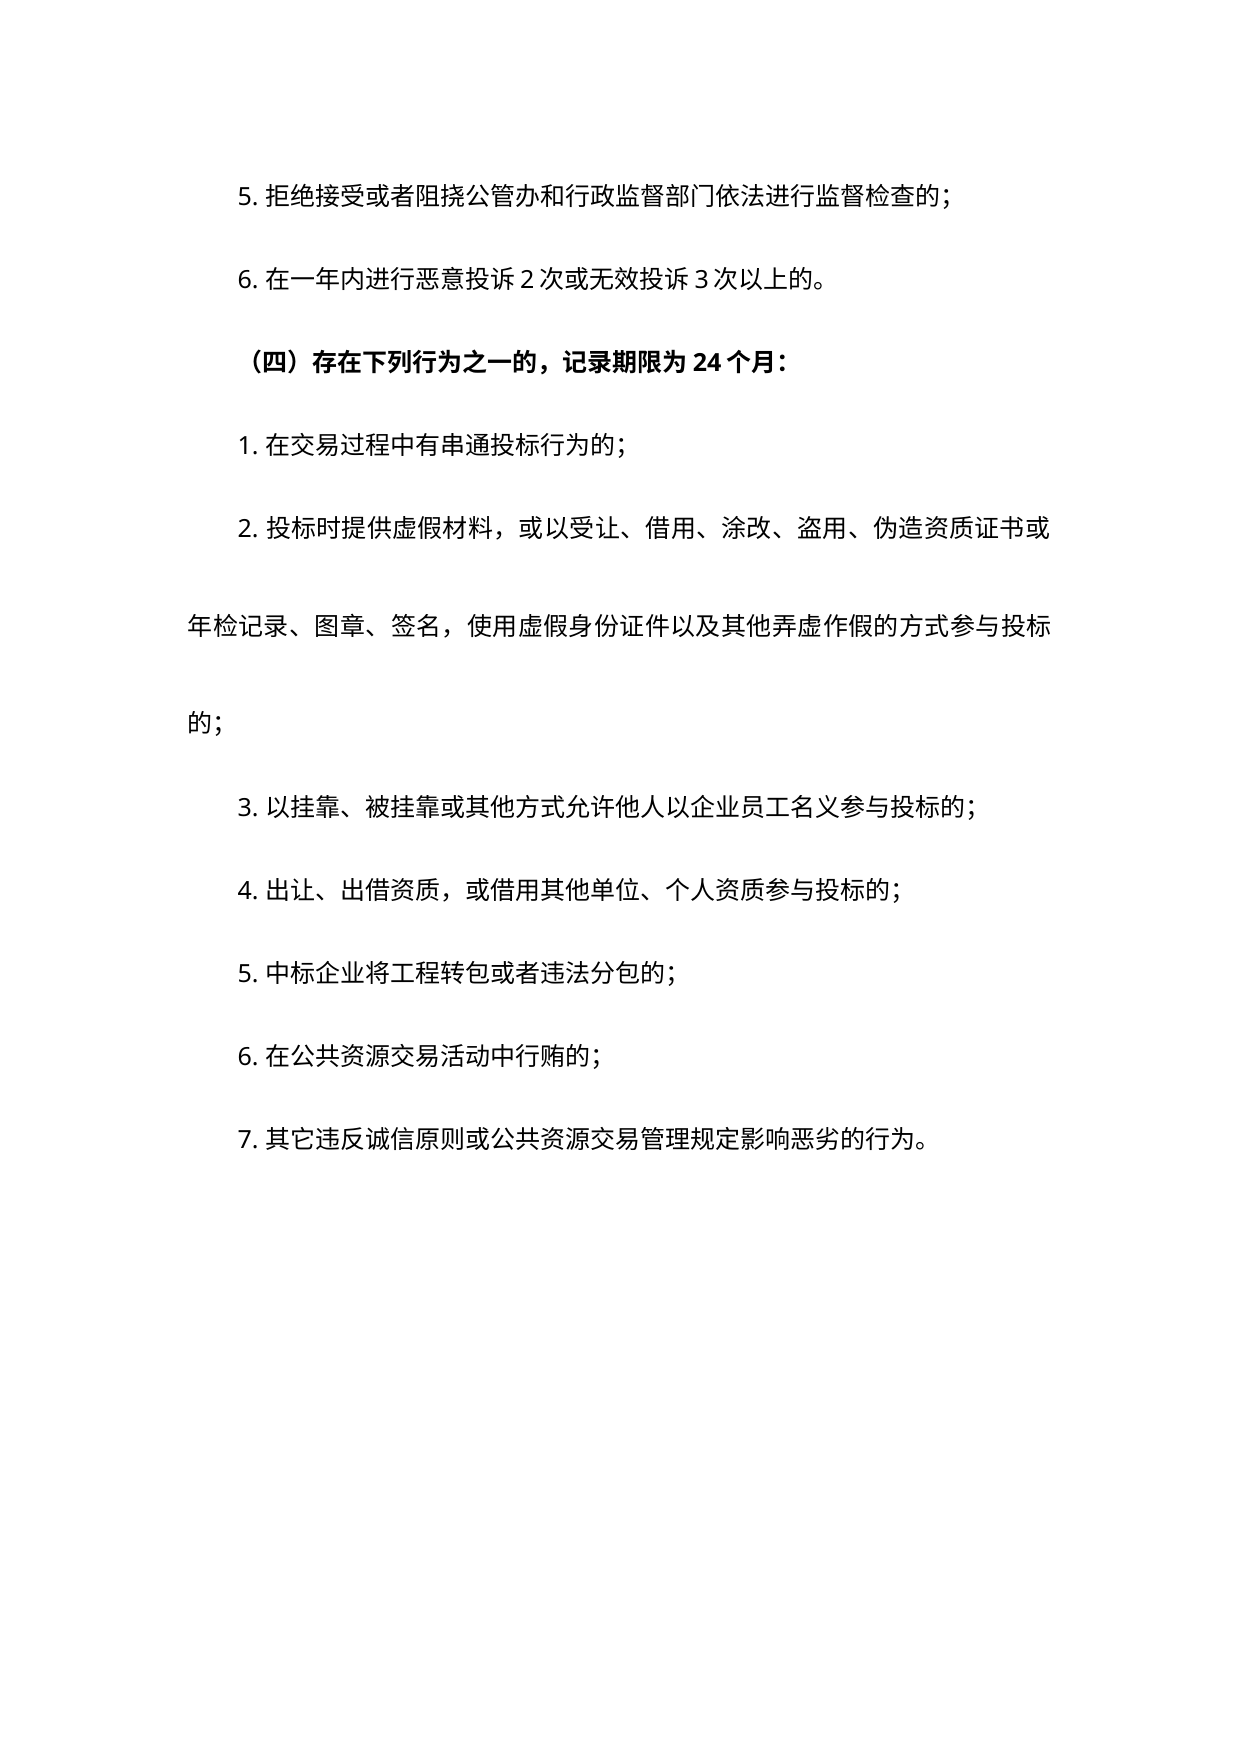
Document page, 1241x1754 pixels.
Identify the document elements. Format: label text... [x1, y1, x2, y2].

text 3. 以挂靠、被挂靠或其他方式允许他人以企业员工名义参与投标的； [187, 773, 1053, 838]
text 7. 其它违反诚信原则或公共资源交易管理规定影响恶劣的行为。 [187, 1105, 1053, 1170]
text （四）存在下列行为之一的，记录期限为24个月： [187, 328, 1053, 393]
text 5. 拒绝接受或者阻挠公管办和行政监督部门依法进行监督检查的； [187, 162, 1053, 227]
text 6. 在公共资源交易活动中行贿的； [187, 1022, 1053, 1087]
text 1. 在交易过程中有串通投标行为的； [187, 411, 1053, 476]
text 5. 中标企业将工程转包或者违法分包的； [187, 939, 1053, 1004]
text 2. 投标时提供虚假材料，或以受让、借用、涂改、盗用、伪造资质证书或年检记录、图章、签名，使用虚假身份证件以及其他弄虚作假的方式参与投标的； [187, 494, 1053, 754]
text 4. 出让、出借资质，或借用其他单位、个人资质参与投标的； [187, 856, 1053, 921]
text 6. 在一年内进行恶意投诉2次或无效投诉3次以上的。 [187, 245, 1053, 310]
